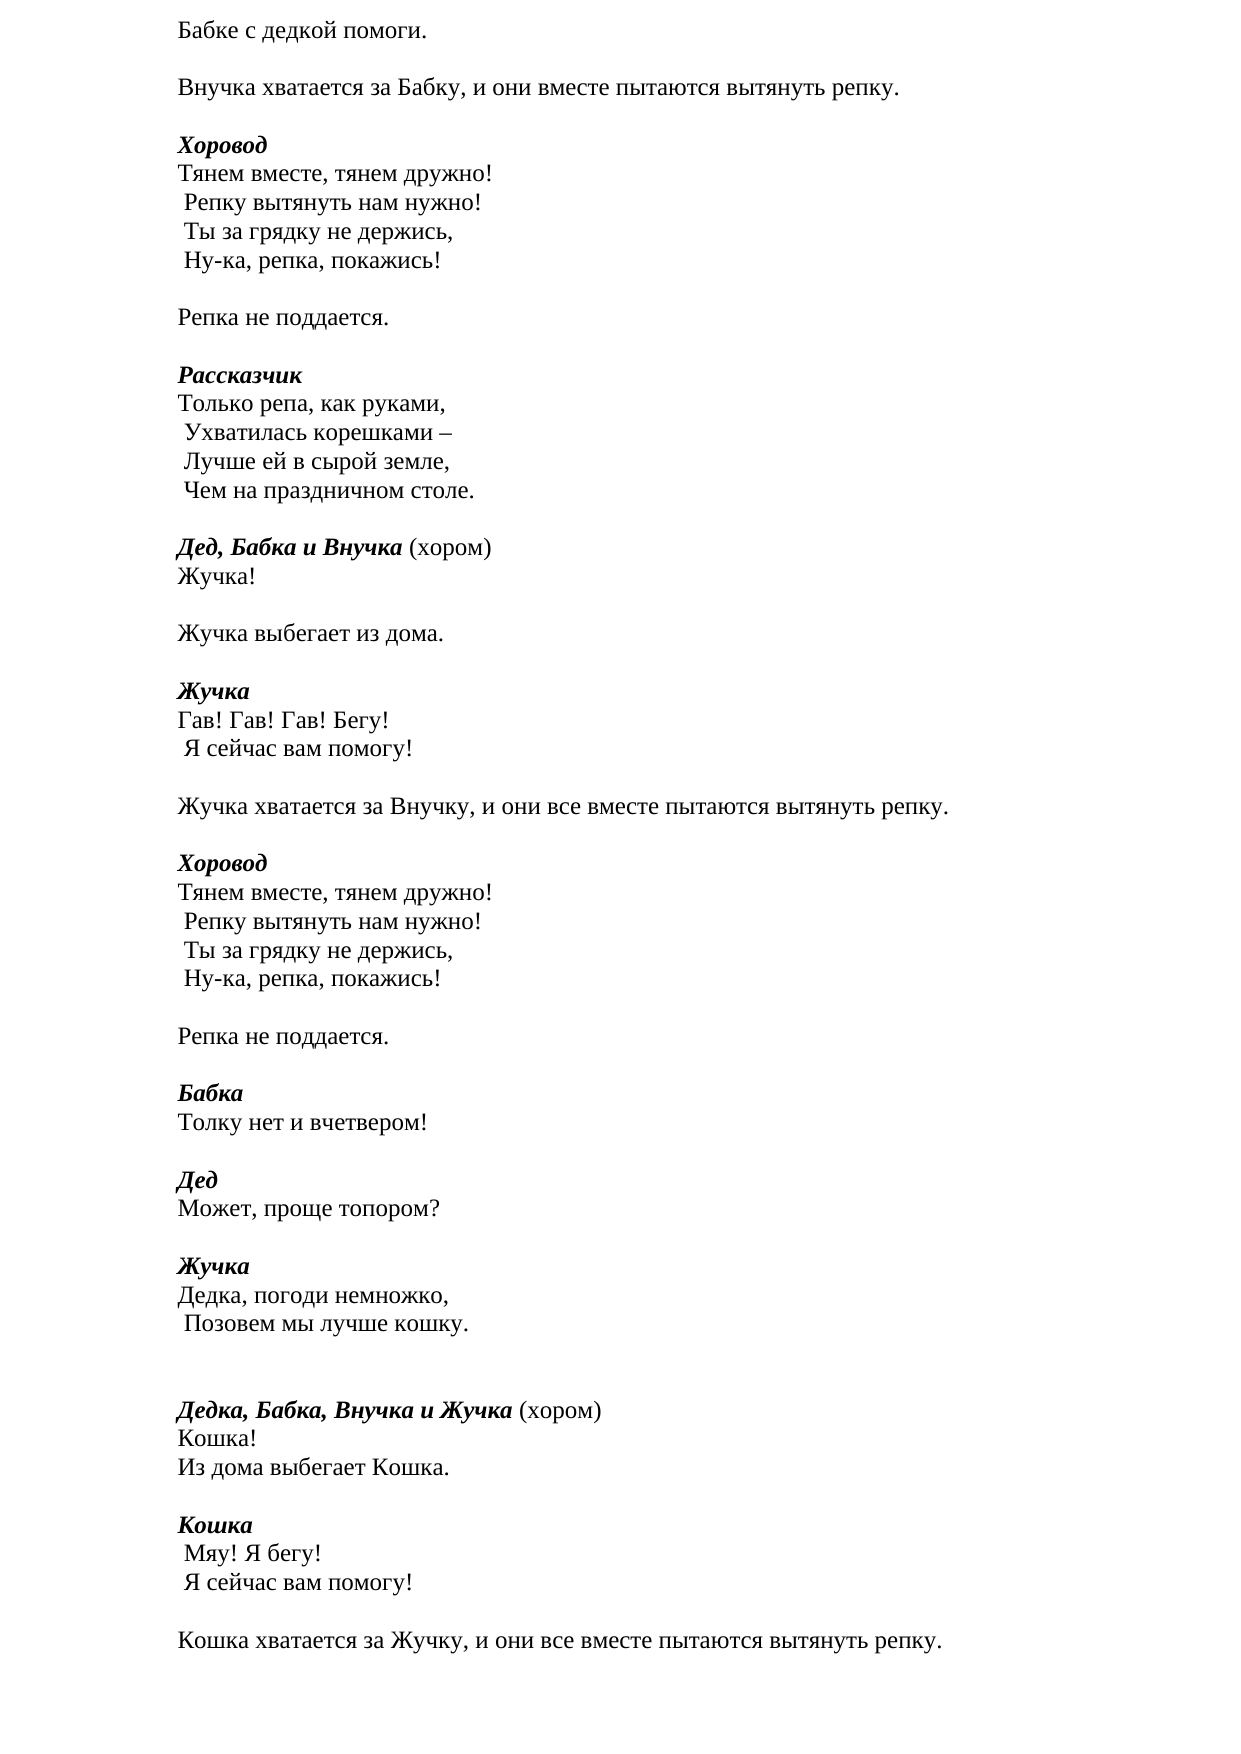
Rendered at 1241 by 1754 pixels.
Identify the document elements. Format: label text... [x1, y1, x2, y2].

text Бабка [177, 1078, 1152, 1107]
text Жучка [177, 676, 1152, 705]
text Дедка, погоди немножко, [177, 1280, 1152, 1308]
text Я сейчас вам помогу! [177, 733, 1152, 762]
text Мяу! Я бегу! [177, 1538, 1152, 1567]
text Гав! Гав! Гав! Бегу! [177, 705, 1152, 733]
text Жучка [177, 1251, 1152, 1280]
text Репка не поддается. [177, 1021, 1152, 1050]
text Может, проще топором? [177, 1193, 1152, 1222]
text Ну-ка, репка, покажись! [177, 963, 1152, 992]
text Бабке с дедкой помоги. [177, 15, 1152, 43]
text Жучка выбегает из дома. [177, 618, 1152, 647]
text Репку вытянуть нам нужно! [177, 906, 1152, 935]
text Позовем мы лучше кошку. [177, 1308, 1152, 1337]
text Лучше ей в сырой земле, [177, 446, 1152, 475]
text Ты за грядку не держись, [177, 935, 1152, 963]
text Ну-ка, репка, покажись! [177, 245, 1152, 273]
text Рассказчик [177, 360, 1152, 388]
text Ухватилась корешками – [177, 417, 1152, 446]
text Дед [177, 1165, 1152, 1193]
text Из дома выбегает Кошка. [177, 1452, 1152, 1481]
text Дедка, Бабка, Внучка и Жучка (хором) [177, 1395, 1152, 1423]
text Я сейчас вам помогу! [177, 1567, 1152, 1596]
text Ты за грядку не держись, [177, 216, 1152, 245]
text Жучка хватается за Внучку, и они все вместе пытаются вытянуть репку. [177, 791, 1152, 820]
text Внучка хватается за Бабку, и они вместе пытаются вытянуть репку. [177, 72, 1152, 101]
text Репку вытянуть нам нужно! [177, 187, 1152, 216]
text Кошка [177, 1510, 1152, 1538]
text Хоровод [177, 848, 1152, 877]
text Тянем вместе, тянем дружно! [177, 158, 1152, 187]
text Чем на праздничном столе. [177, 475, 1152, 503]
text Жучка! [177, 561, 1152, 590]
text Кошка хватается за Жучку, и они все вместе пытаются вытянуть репку. [177, 1625, 1152, 1653]
text Только репа, как руками, [177, 388, 1152, 417]
text Тянем вместе, тянем дружно! [177, 877, 1152, 906]
text Дед, Бабка и Внучка (хором) [177, 532, 1152, 561]
text Кошка! [177, 1423, 1152, 1452]
text Толку нет и вчетвером! [177, 1107, 1152, 1136]
text Хоровод [177, 130, 1152, 158]
text Репка не поддается. [177, 302, 1152, 331]
